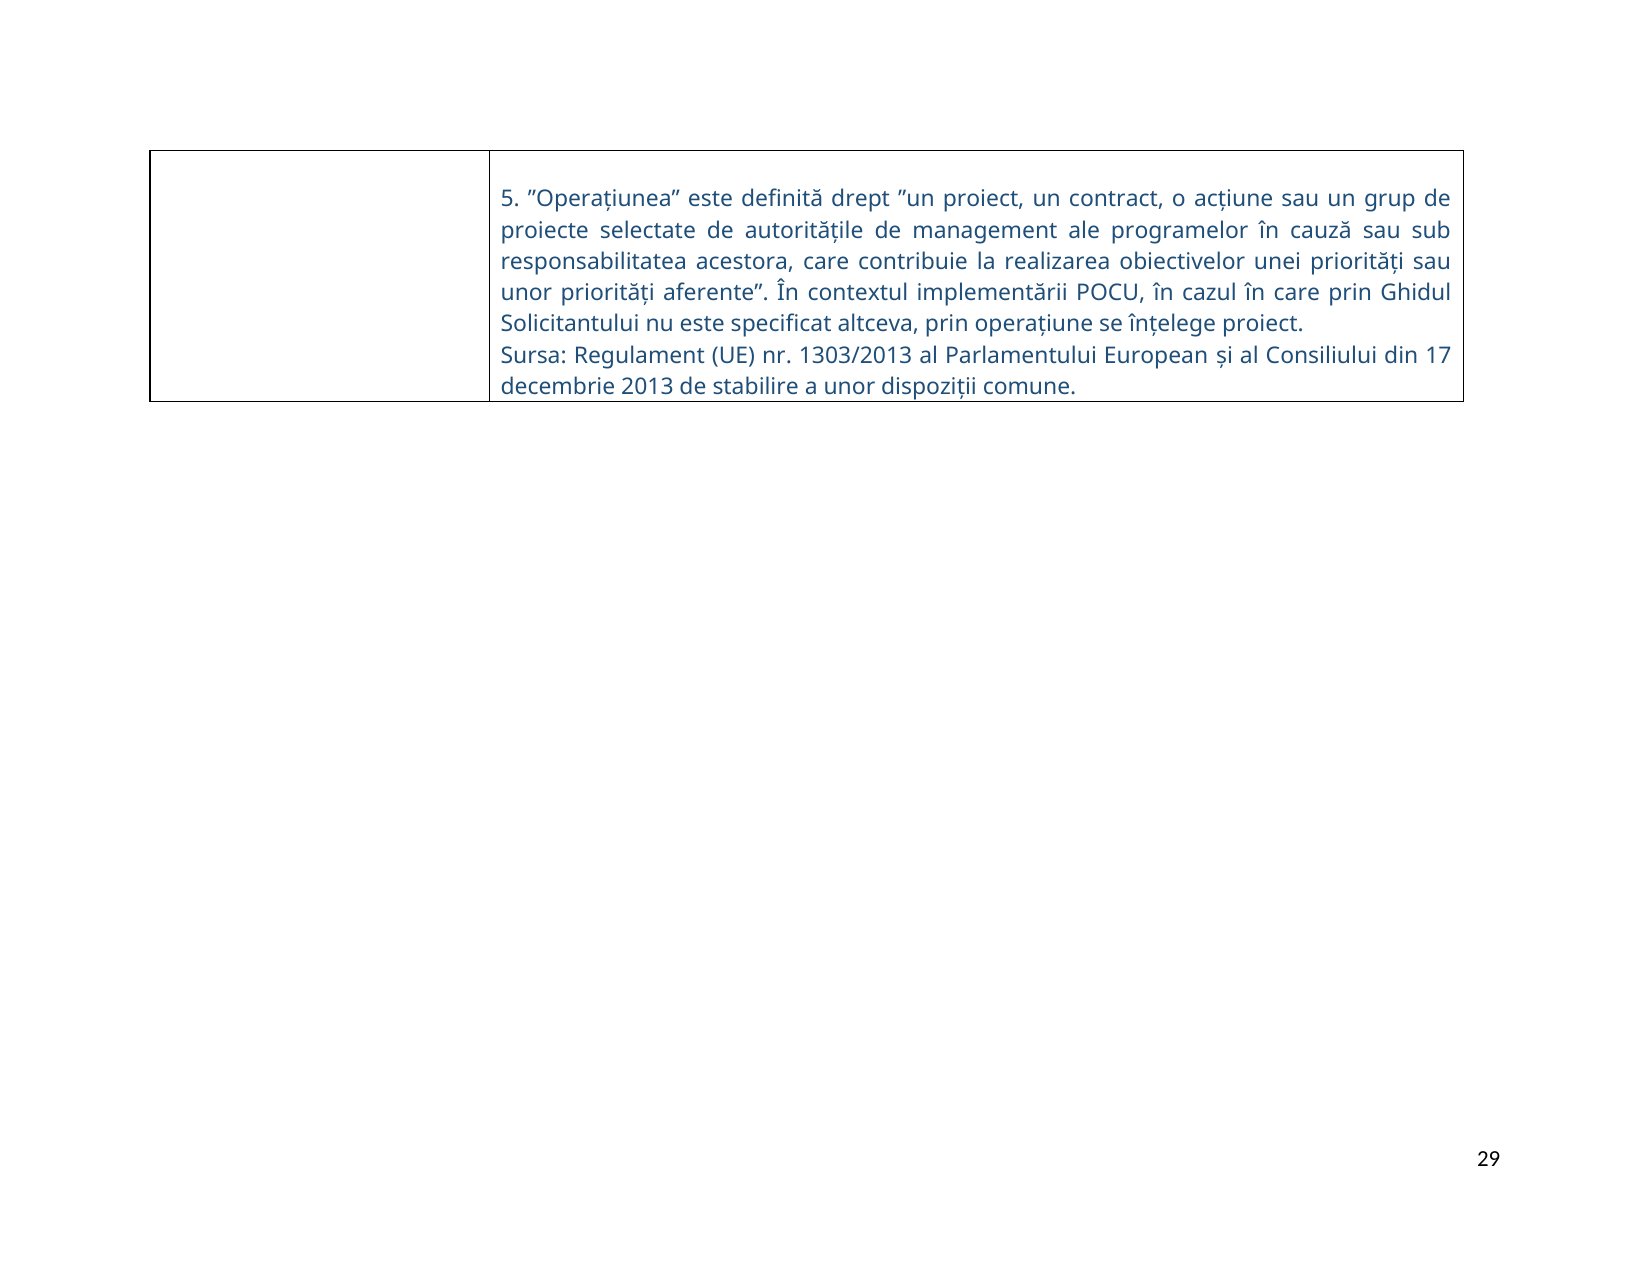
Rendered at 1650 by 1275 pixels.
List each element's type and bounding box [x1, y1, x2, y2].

table_cell [151, 151, 489, 401]
table_cell [490, 151, 1463, 401]
